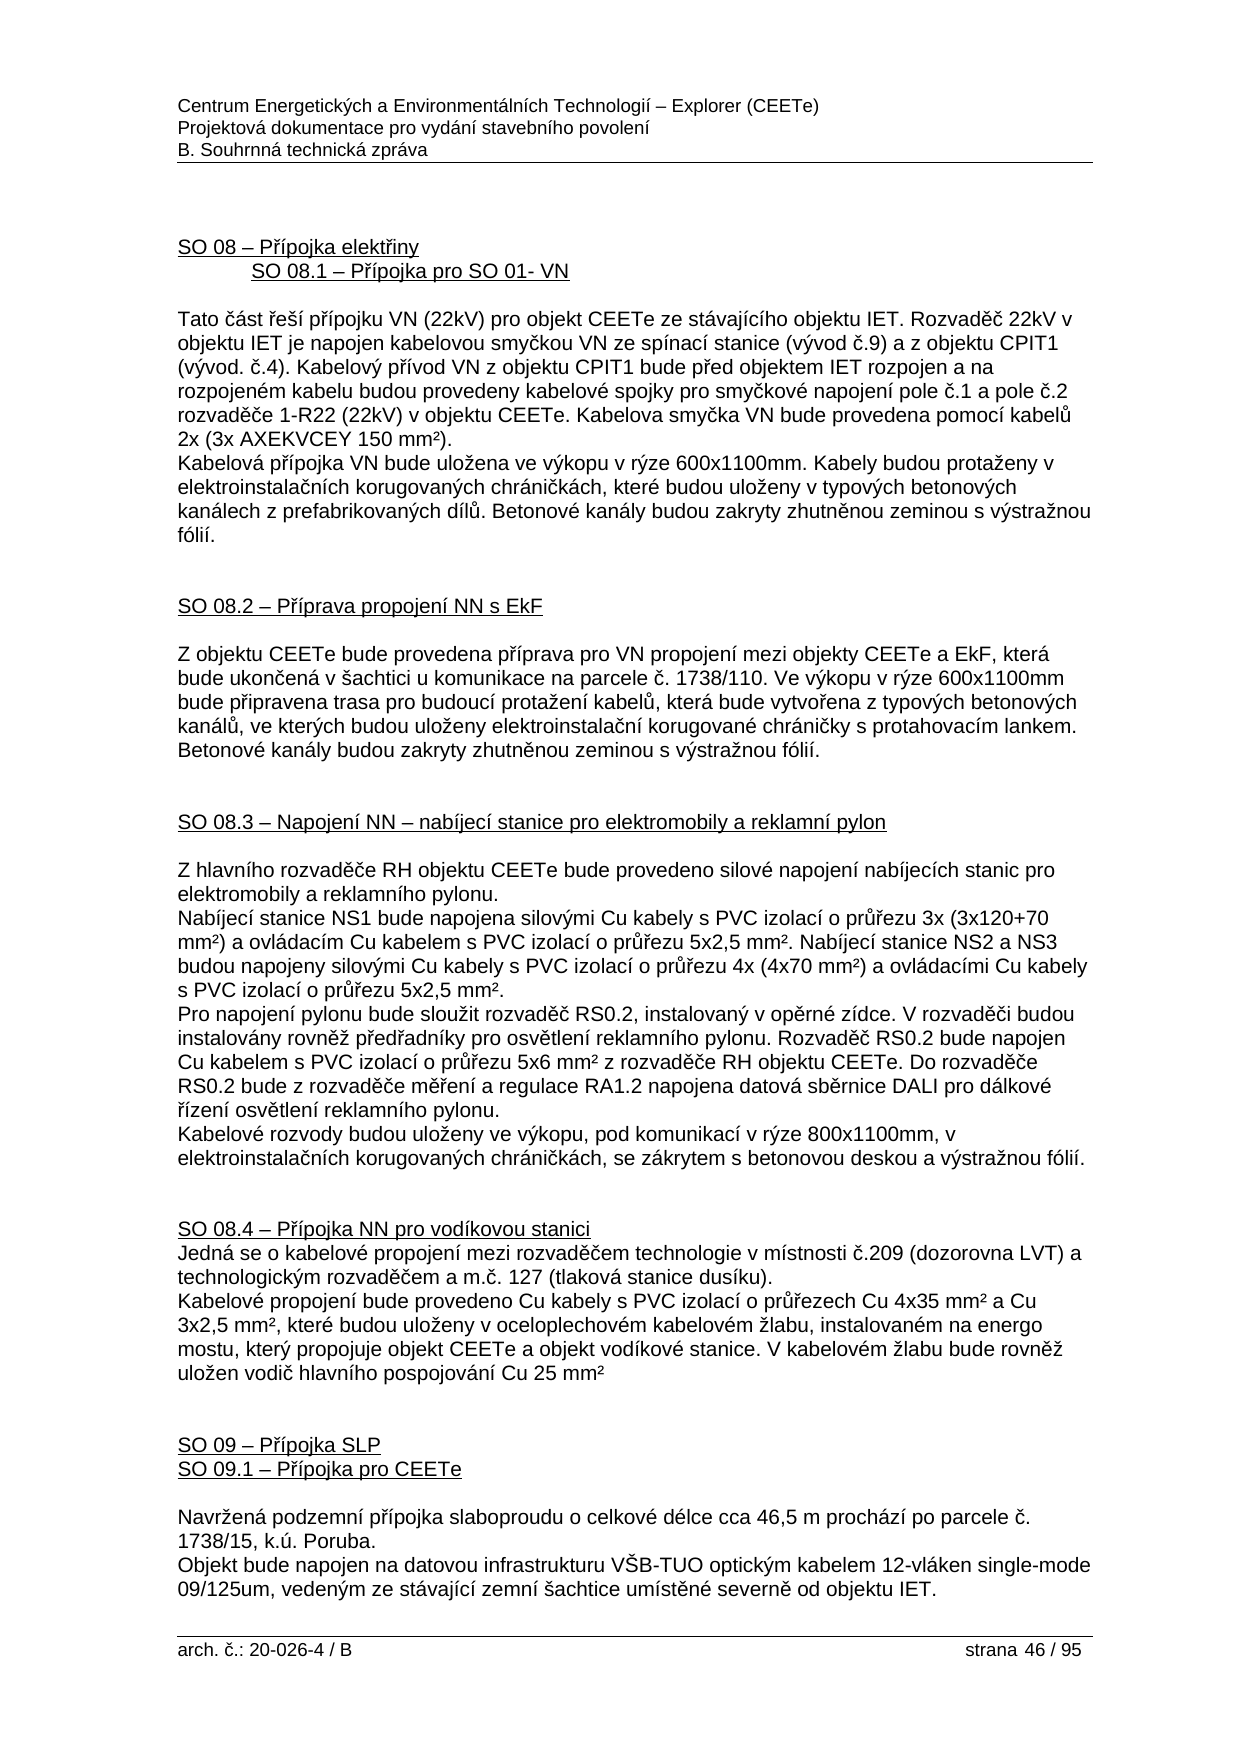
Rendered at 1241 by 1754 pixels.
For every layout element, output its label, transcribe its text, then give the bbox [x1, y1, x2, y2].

text SO 08.3 – Napojení NN – nabíjecí stanice pro elektromobily a reklamní pylon [177, 810, 1093, 834]
text Kabelové rozvody budou uloženy ve výkopu, pod komunikací v rýze 800x1100mm, v elektroinstalačních korugovaných chráničkách, se zákrytem s betonovou deskou a výstražnou fólií. [177, 1121, 1093, 1169]
text Nabíjecí stanice NS1 bude napojena silovými Cu kabely s PVC izolací o průřezu 3x (3x120+70 mm²) a ovládacím Cu kabelem s PVC izolací o průřezu 5x2,5 mm². Nabíjecí stanice NS2 a NS3 budou napojeny silovými Cu kabely s PVC izolací o průřezu 4x (4x70 mm²) a ovládacími Cu kabely s PVC izolací o průřezu 5x2,5 mm². [177, 906, 1093, 1002]
text SO 08.1 – Přípojka pro SO 01- VN [177, 259, 1093, 283]
text Pro napojení pylonu bude sloužit rozvaděč RS0.2, instalovaný v opěrné zídce. V rozvaděči budou instalovány rovněž předřadníky pro osvětlení reklamního pylonu. Rozvaděč RS0.2 bude napojen Cu kabelem s PVC izolací o průřezu 5x6 mm² z rozvaděče RH objektu CEETe. Do rozvaděče RS0.2 bude z rozvaděče měření a regulace RA1.2 napojena datová sběrnice DALI pro dálkové řízení osvětlení reklamního pylonu. [177, 1002, 1093, 1121]
text SO 09 – Přípojka SLP [177, 1433, 1093, 1457]
text Tato část řeší přípojku VN (22kV) pro objekt CEETe ze stávajícího objektu IET. Rozvaděč 22kV v objektu IET je napojen kabelovou smyčkou VN ze spínací stanice (vývod č.9) a z objektu CPIT1 (vývod. č.4). Kabelový přívod VN z objektu CPIT1 bude před objektem IET rozpojen a na rozpojeném kabelu budou provedeny kabelové spojky pro smyčkové napojení pole č.1 a pole č.2 rozvaděče 1-R22 (22kV) v objektu CEETe. Kabelova smyčka VN bude provedena pomocí kabelů 2x (3x AXEKVCEY 150 mm²). [177, 307, 1093, 451]
text Navržená podzemní přípojka slaboproudu o celkové délce cca 46,5 m prochází po parcele č. 1738/15, k.ú. Poruba. [177, 1505, 1093, 1553]
text Z hlavního rozvaděče RH objektu CEETe bude provedeno silové napojení nabíjecích stanic pro elektromobily a reklamního pylonu. [177, 858, 1093, 906]
text Z objektu CEETe bude provedena příprava pro VN propojení mezi objekty CEETe a EkF, která bude ukončená v šachtici u komunikace na parcele č. 1738/110. Ve výkopu v rýze 600x1100mm bude připravena trasa pro budoucí protažení kabelů, která bude vytvořena z typových betonových kanálů, ve kterých budou uloženy elektroinstalační korugované chráničky s protahovacím lankem. Betonové kanály budou zakryty zhutněnou zeminou s výstražnou fólií. [177, 642, 1093, 762]
text Kabelová přípojka VN bude uložena ve výkopu v rýze 600x1100mm. Kabely budou protaženy v elektroinstalačních korugovaných chráničkách, které budou uloženy v typových betonových kanálech z prefabrikovaných dílů. Betonové kanály budou zakryty zhutněnou zeminou s výstražnou fólií. [177, 451, 1093, 546]
text Objekt bude napojen na datovou infrastrukturu VŠB-TUO optickým kabelem 12-vláken single-mode 09/125um, vedeným ze stávající zemní šachtice umístěné severně od objektu IET. [177, 1553, 1093, 1601]
text Kabelové propojení bude provedeno Cu kabely s PVC izolací o průřezech Cu 4x35 mm² a Cu 3x2,5 mm², které budou uloženy v oceloplechovém kabelovém žlabu, instalovaném na energo mostu, který propojuje objekt CEETe a objekt vodíkové stanice. V kabelovém žlabu bude rovněž uložen vodič hlavního pospojování Cu 25 mm² [177, 1289, 1093, 1385]
text Jedná se o kabelové propojení mezi rozvaděčem technologie v místnosti č.209 (dozorovna LVT) a technologickým rozvaděčem a m.č. 127 (tlaková stanice dusíku). [177, 1241, 1093, 1289]
text SO 08.2 – Příprava propojení NN s EkF [177, 594, 1093, 618]
text SO 08.4 – Přípojka NN pro vodíkovou stanici [177, 1217, 1093, 1241]
text SO 09.1 – Přípojka pro CEETe [177, 1457, 1093, 1481]
text SO 08 – Přípojka elektřiny [177, 235, 1093, 259]
